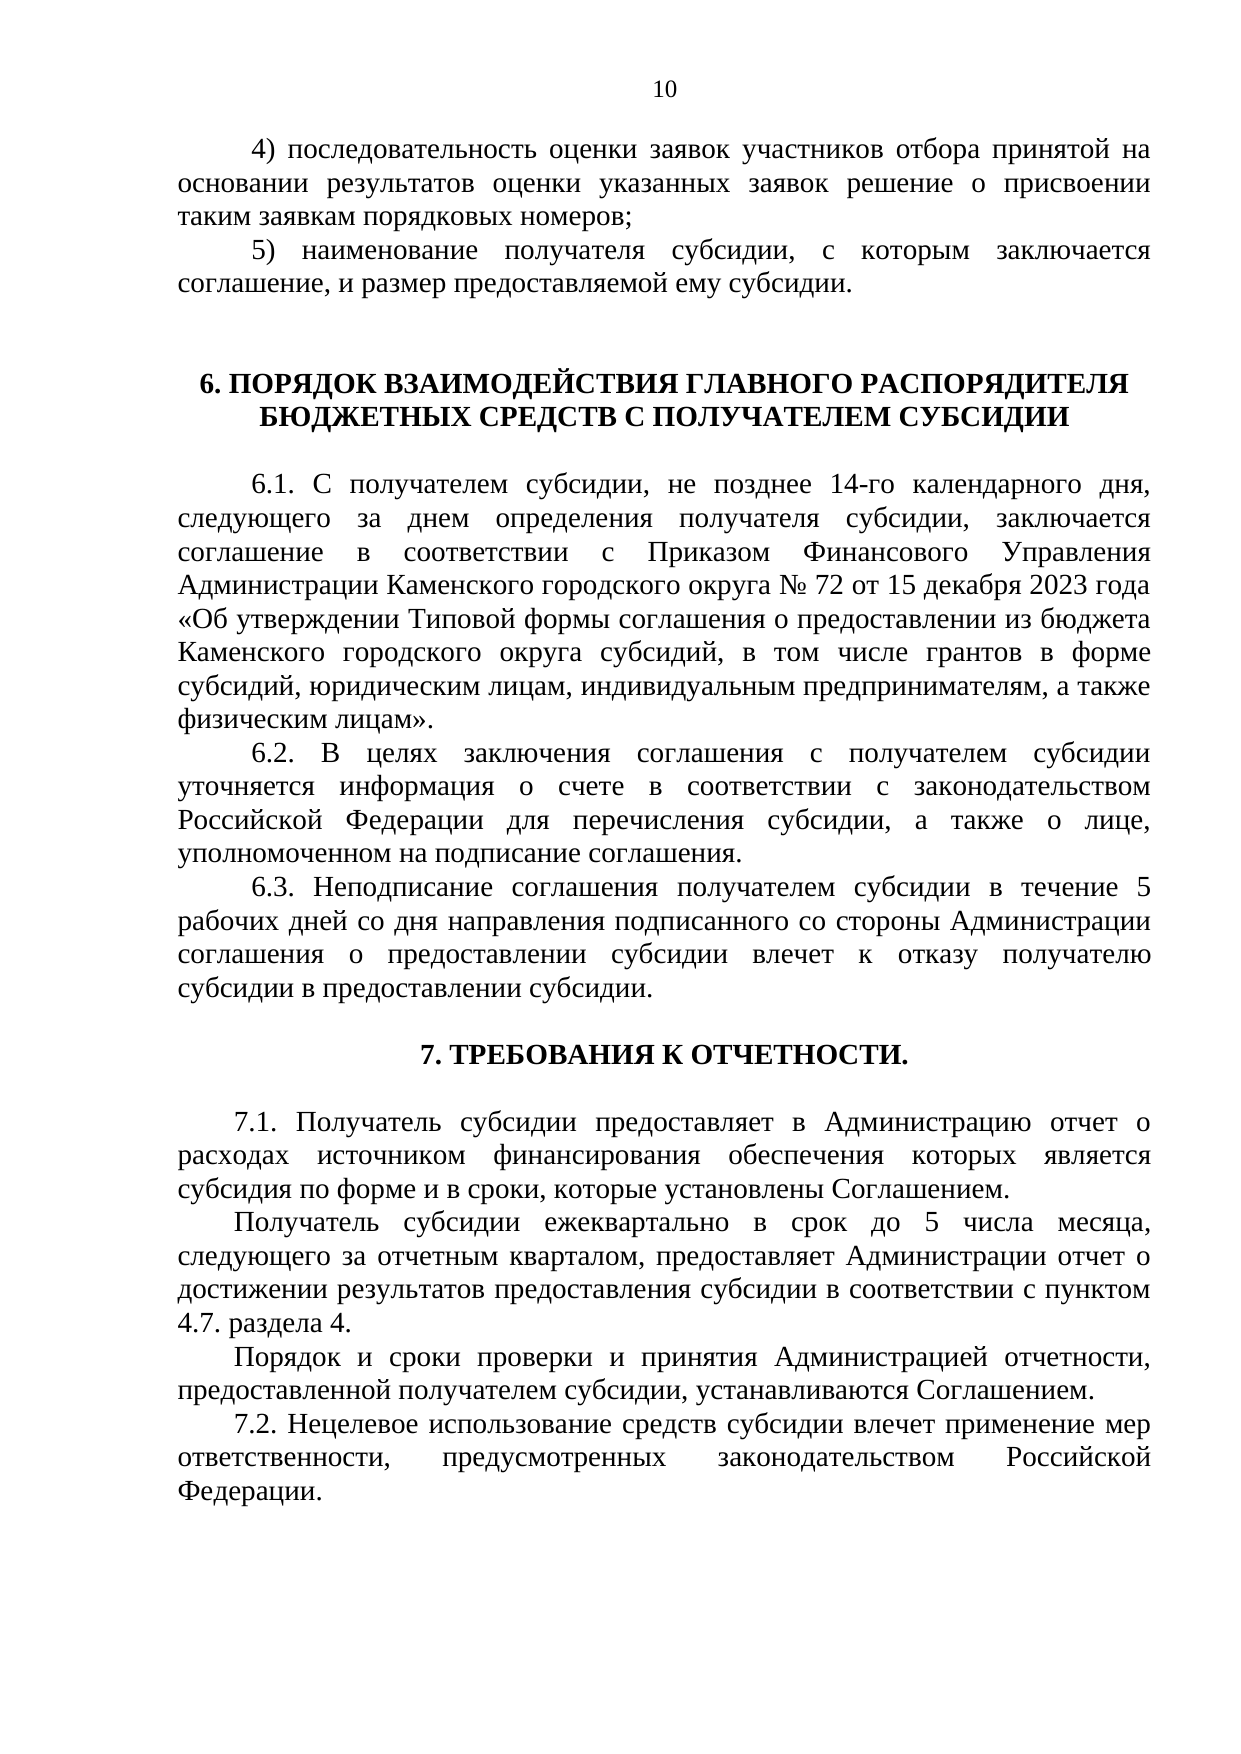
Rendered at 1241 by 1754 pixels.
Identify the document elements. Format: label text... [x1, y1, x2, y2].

text 6.3. Неподписание соглашения получателем субсидии в течение 5 рабочих дней со дня направления подписанного со стороны Администрации соглашения о предоставлении субсидии влечет к отказу получателю субсидии в предоставлении субсидии. [177, 869, 1152, 1003]
text 7.2. Нецелевое использование средств субсидии влечет применение мер ответственности, предусмотренных законодательством Российской Федерации. [177, 1406, 1152, 1506]
text Порядок и сроки проверки и принятия Администрацией отчетности, предоставленной получателем субсидии, устанавливаются Соглашением. [177, 1339, 1152, 1406]
text 6.1. С получателем субсидии, не позднее 14-го календарного дня, следующего за днем определения получателя субсидии, заключается соглашение в соответствии с Приказом Финансового Управления Администрации Каменского городского округа № 72 от 15 декабря 2023 года «Об утверждении Типовой формы соглашения о предоставлении из бюджета Каменского городского округа субсидий, в том числе грантов в форме субсидий, юридическим лицам, индивидуальным предпринимателям, а также физическим лицам». [177, 467, 1152, 735]
text 5) наименование получателя субсидии, с которым заключается соглашение, и размер предоставляемой ему субсидии. [177, 232, 1152, 299]
text 7. ТРЕБОВАНИЯ К ОТЧЕТНОСТИ. [177, 1037, 1152, 1070]
text 7.1. Получатель субсидии предоставляет в Администрацию отчет о расходах источником финансирования обеспечения которых является субсидия по форме и в сроки, которые установлены Соглашением. [177, 1104, 1152, 1204]
text 6.2. В целях заключения соглашения с получателем субсидии уточняется информация о счете в соответствии с законодательством Российской Федерации для перечисления субсидии, а также о лице, уполномоченном на подписание соглашения. [177, 735, 1152, 869]
text 4) последовательность оценки заявок участников отбора принятой на основании результатов оценки указанных заявок решение о присвоении таким заявкам порядковых номеров; [177, 131, 1152, 232]
text 6. ПОРЯДОК ВЗАИМОДЕЙСТВИЯ ГЛАВНОГО РАСПОРЯДИТЕЛЯ БЮДЖЕТНЫХ СРЕДСТВ С ПОЛУЧАТЕЛЕМ СУБСИДИИ [177, 366, 1152, 433]
text Получатель субсидии ежеквартально в срок до 5 числа месяца, следующего за отчетным кварталом, предоставляет Администрации отчет о достижении результатов предоставления субсидии в соответствии с пунктом 4.7. раздела 4. [177, 1204, 1152, 1339]
